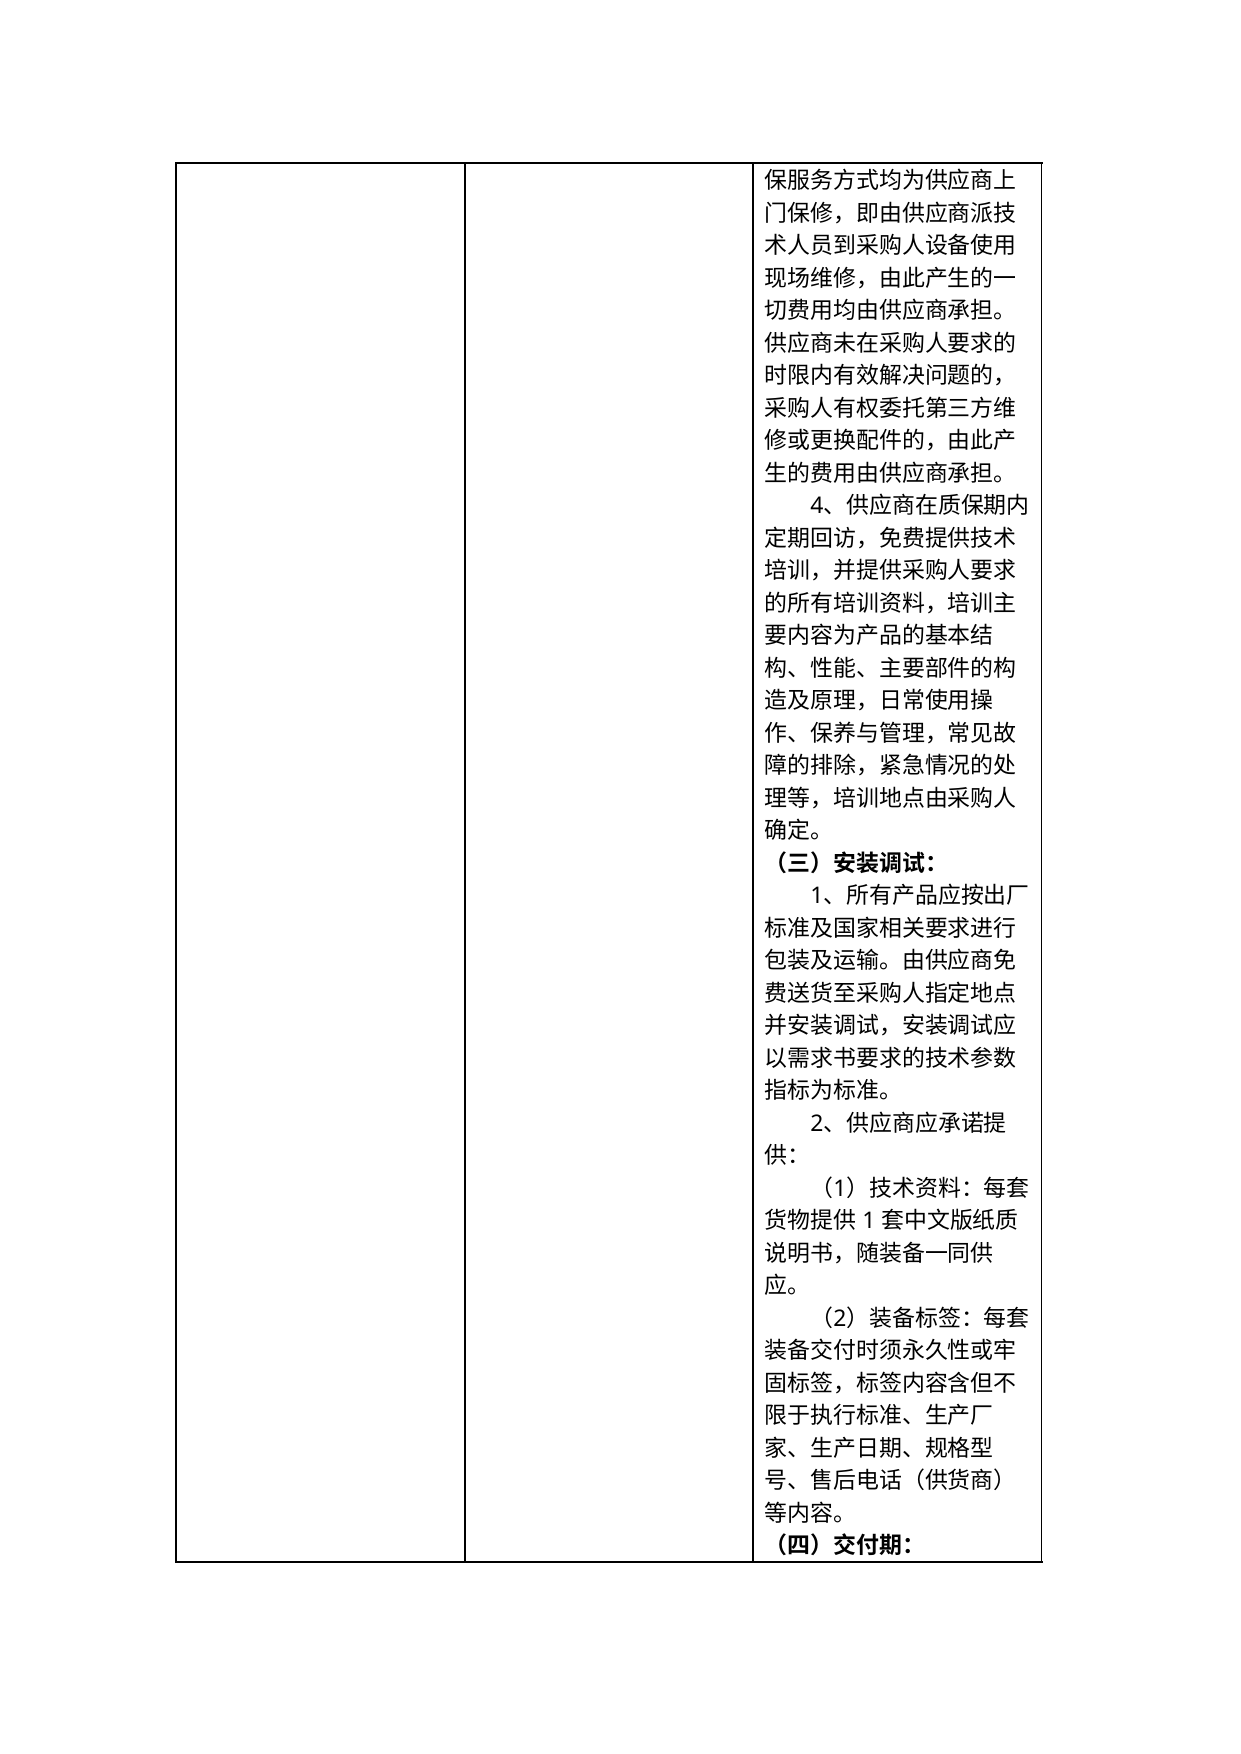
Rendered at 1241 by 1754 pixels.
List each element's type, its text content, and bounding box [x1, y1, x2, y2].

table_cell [754, 164, 1041, 1561]
table_cell 1 [466, 164, 752, 1561]
table_cell ★ [177, 164, 464, 1561]
